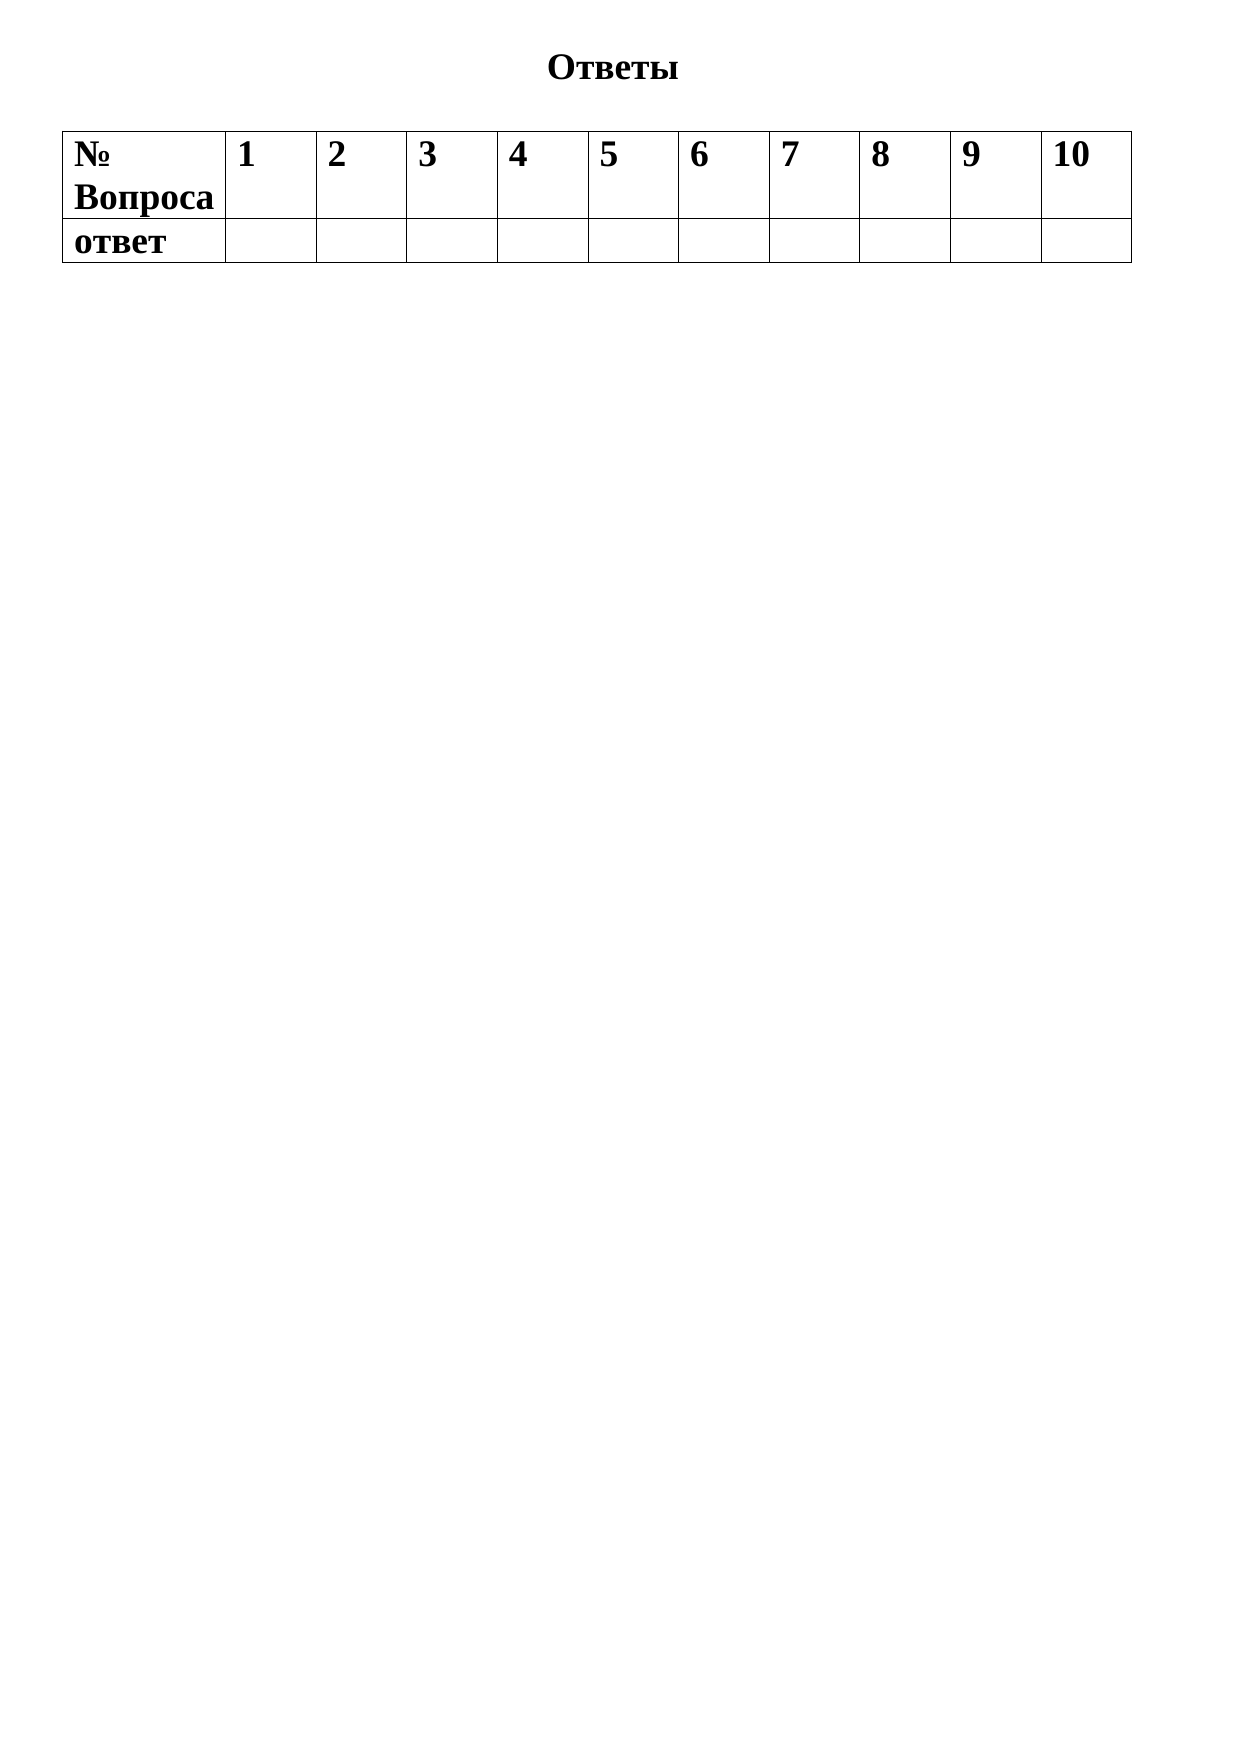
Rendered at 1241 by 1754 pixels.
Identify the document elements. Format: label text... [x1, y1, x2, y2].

table_cell [498, 219, 588, 262]
table_header 2 [317, 132, 406, 218]
table_header 10 [1042, 132, 1131, 218]
table_header 1 [226, 132, 316, 218]
table_cell [951, 219, 1041, 262]
table_header 5 [589, 132, 678, 218]
table_header 3 [407, 132, 497, 218]
table_cell [589, 219, 678, 262]
table_cell [679, 219, 769, 262]
table_cell [860, 219, 950, 262]
table_header 8 [860, 132, 950, 218]
text Ответы [74, 44, 1152, 87]
table_header 7 [770, 132, 859, 218]
table_cell [1042, 219, 1131, 262]
table_cell [226, 219, 316, 262]
table_header 6 [679, 132, 769, 218]
table_cell [770, 219, 859, 262]
table_header № Вопроса [63, 132, 225, 218]
table_cell ответ [63, 219, 225, 262]
table_header 9 [951, 132, 1041, 218]
table_header 4 [498, 132, 588, 218]
table_cell [407, 219, 497, 262]
table_cell [317, 219, 406, 262]
